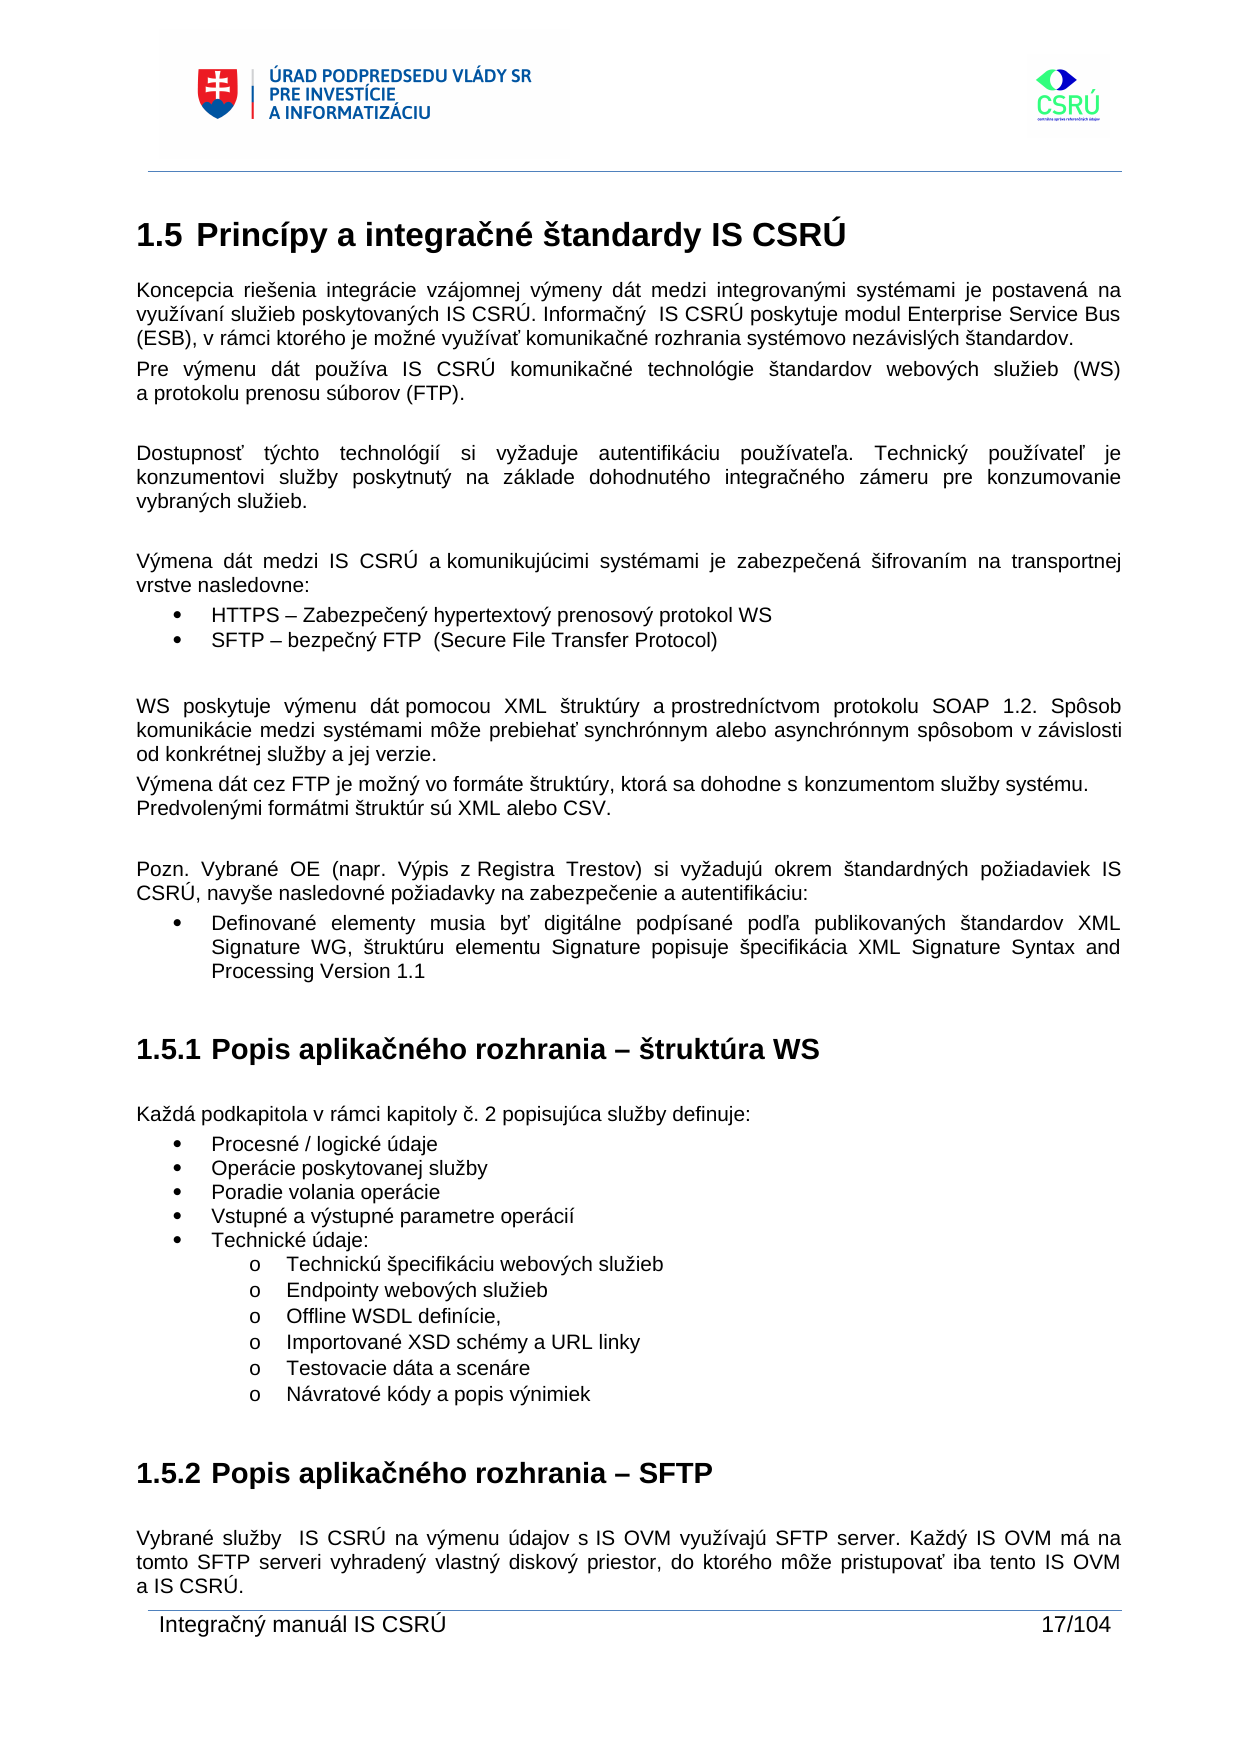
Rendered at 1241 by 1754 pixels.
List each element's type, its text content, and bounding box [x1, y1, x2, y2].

list Procesné / logické údaje [174, 1132, 1122, 1156]
list HTTPS – Zabezpečený hypertextový prenosový protokol WS [174, 603, 1122, 627]
subtitle Popis aplikačného rozhrania – SFTP [136, 1456, 1122, 1490]
text Každá podkapitola v rámci kapitoly č. 2 popisujúca služby definuje: [136, 1102, 1122, 1126]
list Importované XSD schémy a URL linky [249, 1330, 1122, 1356]
text WS poskytuje výmenu dát pomocou XML štruktúry a prostredníctvom protokolu SOAP 1.2. Spôsob komunikácie medzi systémami môže prebiehať synchrónnym alebo asynchrónnym spôsobom v závislosti od konkrétnej služby a jej verzie. [136, 694, 1122, 766]
list Návratové kódy a popis výnimiek [249, 1381, 1122, 1407]
text Dostupnosť týchto technológií si vyžaduje autentifikáciu používateľa. Technický používateľ je konzumentovi služby poskytnutý na základe dohodnutého integračného zámeru pre konzumovanie vybraných služieb. [136, 441, 1122, 513]
list Technické údaje: [174, 1228, 1122, 1252]
text Pozn. Vybrané OE (napr. Výpis z Registra Trestov) si vyžadujú okrem štandardných požiadaviek IS CSRÚ, navyše nasledovné požiadavky na zabezpečenie a autentifikáciu: [136, 857, 1122, 904]
picture [1027, 54, 1111, 138]
subtitle Princípy a integračné štandardy IS CSRÚ [136, 215, 1122, 253]
list Technickú špecifikáciu webových služieb [249, 1252, 1122, 1278]
text Pre výmenu dát používa IS CSRÚ komunikačné technológie štandardov webových služieb (WS) a protokolu prenosu súborov (FTP). [136, 356, 1122, 404]
list Endpointy webových služieb [249, 1278, 1122, 1304]
list SFTP – bezpečný FTP (Secure File Transfer Protocol) [174, 627, 1122, 651]
list Definované elementy musia byť digitálne podpísané podľa publikovaných štandardov XML Signature WG, štruktúru elementu Signature popisuje špecifikácia XML Signature Syntax and Processing Version 1.1 [174, 911, 1122, 983]
picture [158, 29, 571, 159]
list Testovacie dáta a scenáre [249, 1356, 1122, 1381]
text Koncepcia riešenia integrácie vzájomnej výmeny dát medzi integrovanými systémami je postavená na využívaní služieb poskytovaných IS CSRÚ. Informačný IS CSRÚ poskytuje modul Enterprise Service Bus (ESB), v rámci ktorého je možné využívať komunikačné rozhrania systémovo nezávislých štandardov. [136, 278, 1122, 350]
text Výmena dát medzi IS CSRÚ a komunikujúcimi systémami je zabezpečená šifrovaním na transportnej vrstve nasledovne: [136, 549, 1122, 597]
subtitle Popis aplikačného rozhrania – štruktúra WS [136, 1032, 1122, 1065]
list Vstupné a výstupné parametre operácií [174, 1204, 1122, 1228]
list Operácie poskytovanej služby [174, 1156, 1122, 1180]
text Vybrané služby IS CSRÚ na výmenu údajov s IS OVM využívajú SFTP server. Každý IS OVM má na tomto SFTP serveri vyhradený vlastný diskový priestor, do ktorého môže pristupovať iba tento IS OVM a IS CSRÚ. [136, 1526, 1122, 1598]
text Výmena dát cez FTP je možný vo formáte štruktúry, ktorá sa dohodne s konzumentom služby systému. Predvolenými formátmi štruktúr sú XML alebo CSV. [136, 772, 1122, 820]
list Poradie volania operácie [174, 1180, 1122, 1204]
list Offline WSDL definície, [249, 1304, 1122, 1330]
